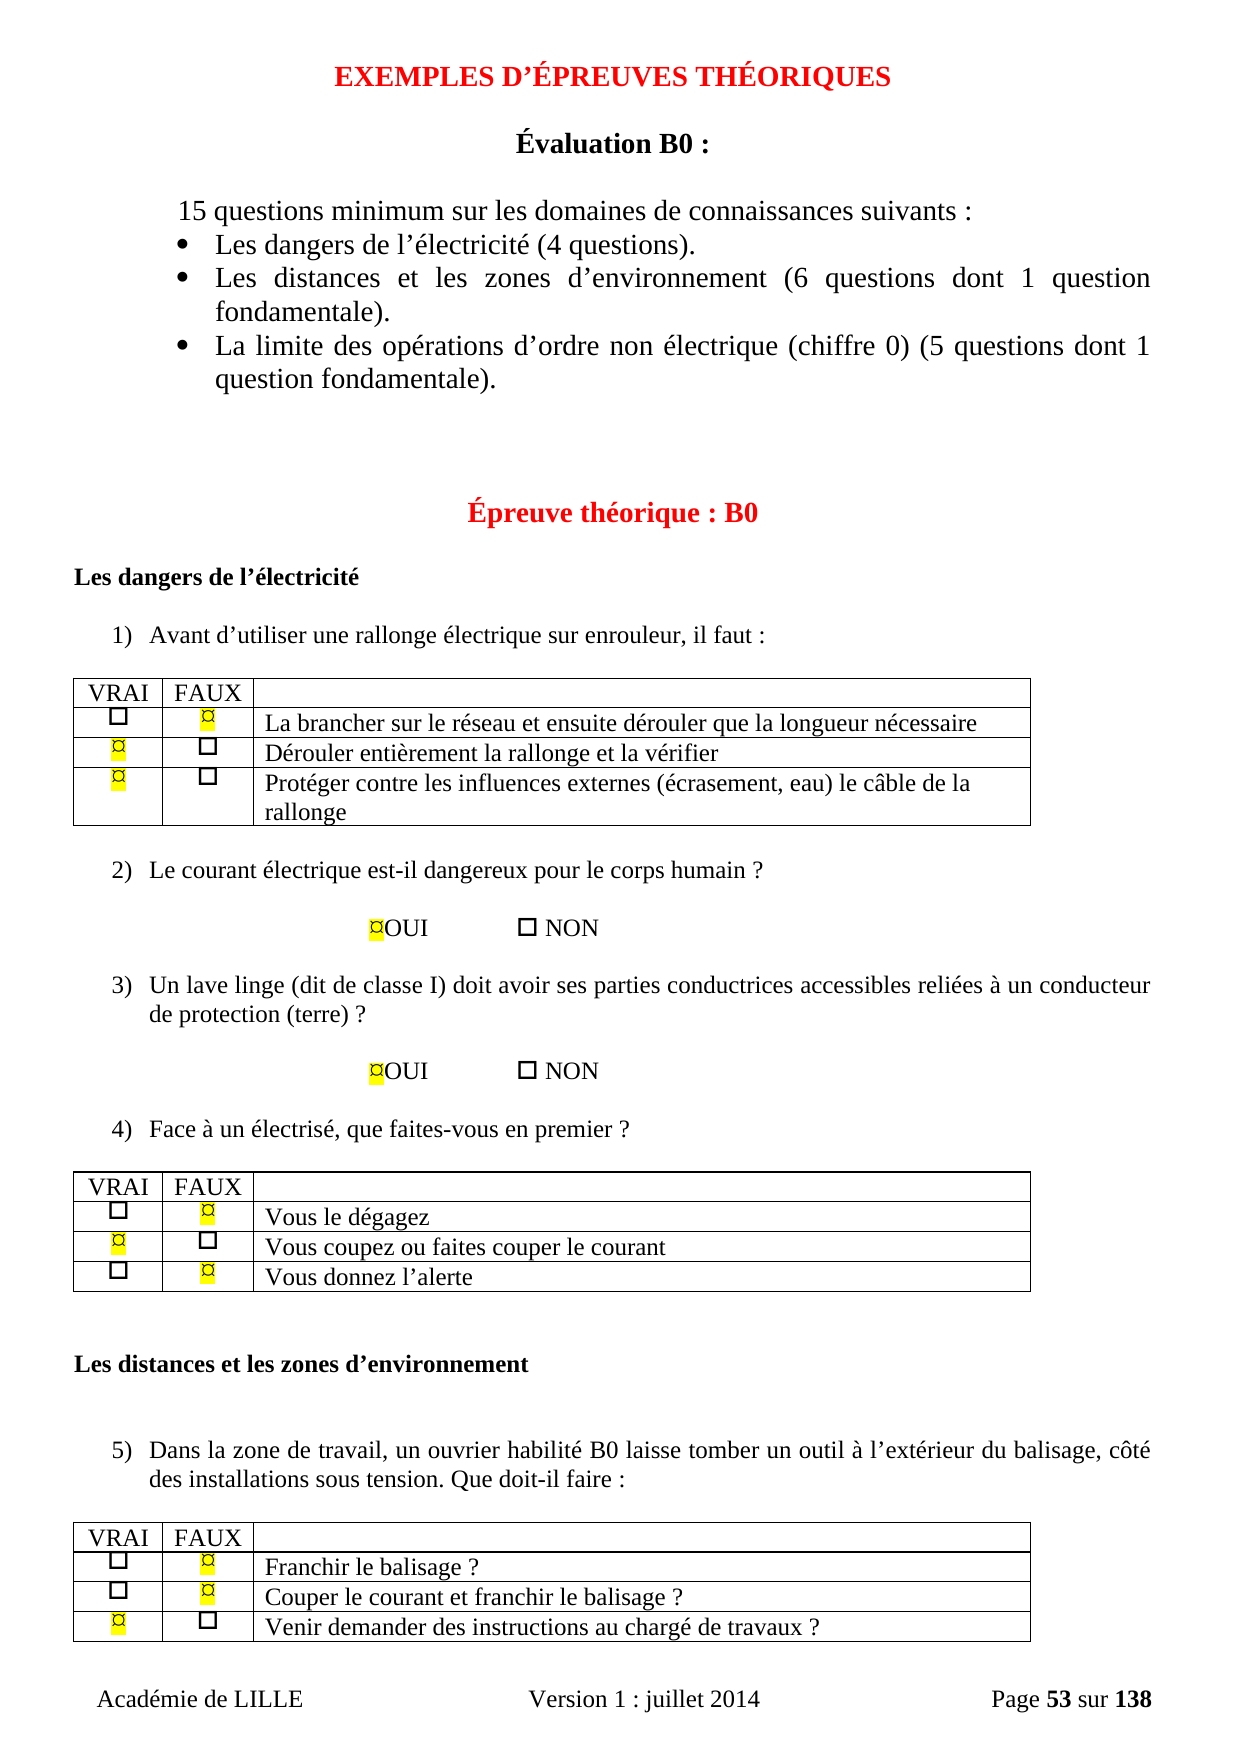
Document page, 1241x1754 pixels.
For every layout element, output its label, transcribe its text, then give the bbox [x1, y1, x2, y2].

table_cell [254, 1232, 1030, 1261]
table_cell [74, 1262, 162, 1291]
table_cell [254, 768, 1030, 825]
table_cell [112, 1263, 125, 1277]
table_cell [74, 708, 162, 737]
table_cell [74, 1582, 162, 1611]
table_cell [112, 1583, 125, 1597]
list Face à un électrisé, que faites-vous en premier ? [111, 1114, 1152, 1143]
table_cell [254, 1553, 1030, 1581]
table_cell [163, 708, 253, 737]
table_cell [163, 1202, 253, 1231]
text Les distances et les zones d’environnement [74, 1349, 1152, 1378]
list Le courant électrique est-il dangereux pour le corps humain ? [111, 855, 1152, 884]
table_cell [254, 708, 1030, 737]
list Les distances et les zones d’environnement (6 questions dont 1 question fondamentale). [177, 260, 1152, 328]
list 15 questions minimum sur les domaines de connaissances suivants : [177, 193, 1152, 227]
text OUI NON [74, 1056, 1152, 1085]
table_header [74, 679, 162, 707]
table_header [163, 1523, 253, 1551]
list Avant d’utiliser une rallonge électrique sur enrouleur, il faut : [111, 620, 1152, 649]
list Les dangers de l’électricité (4 questions). [177, 227, 1152, 260]
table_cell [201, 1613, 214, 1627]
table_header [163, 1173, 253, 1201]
text EXEMPLES D’ÉPREUVES THÉORIQUES [74, 59, 1152, 93]
list La limite des opérations d’ordre non électrique (chiffre 0) (5 questions dont 1 question fondamentale). [177, 328, 1152, 395]
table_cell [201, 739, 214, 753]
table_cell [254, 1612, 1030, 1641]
list Dans la zone de travail, un ouvrier habilité B0 laisse tomber un outil à l’extérieur du balisage, côté des installations sous tension. Que doit-il faire : [111, 1435, 1152, 1493]
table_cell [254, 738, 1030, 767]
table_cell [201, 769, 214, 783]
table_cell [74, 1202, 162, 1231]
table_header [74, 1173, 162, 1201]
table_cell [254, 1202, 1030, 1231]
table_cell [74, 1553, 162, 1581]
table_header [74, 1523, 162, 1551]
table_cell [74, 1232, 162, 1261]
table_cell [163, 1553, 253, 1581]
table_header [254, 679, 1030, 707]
list Un lave linge (dit de classe I) doit avoir ses parties conductrices accessibles reliées à un conducteur de protection (terre) ? [111, 970, 1152, 1028]
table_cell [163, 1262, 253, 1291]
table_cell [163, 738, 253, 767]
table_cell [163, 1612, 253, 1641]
text Les dangers de l’électricité [74, 562, 1152, 591]
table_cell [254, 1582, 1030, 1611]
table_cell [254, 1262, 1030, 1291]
text OUI NON [74, 913, 1152, 941]
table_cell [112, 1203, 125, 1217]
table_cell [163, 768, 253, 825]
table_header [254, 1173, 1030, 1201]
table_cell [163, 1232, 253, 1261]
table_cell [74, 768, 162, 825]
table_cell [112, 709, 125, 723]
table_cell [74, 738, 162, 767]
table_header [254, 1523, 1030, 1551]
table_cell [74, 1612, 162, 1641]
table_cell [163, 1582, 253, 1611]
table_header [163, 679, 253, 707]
list Évaluation B0 : [74, 126, 1152, 160]
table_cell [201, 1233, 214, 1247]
text Épreuve théorique : B0 [74, 495, 1152, 529]
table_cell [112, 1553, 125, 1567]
